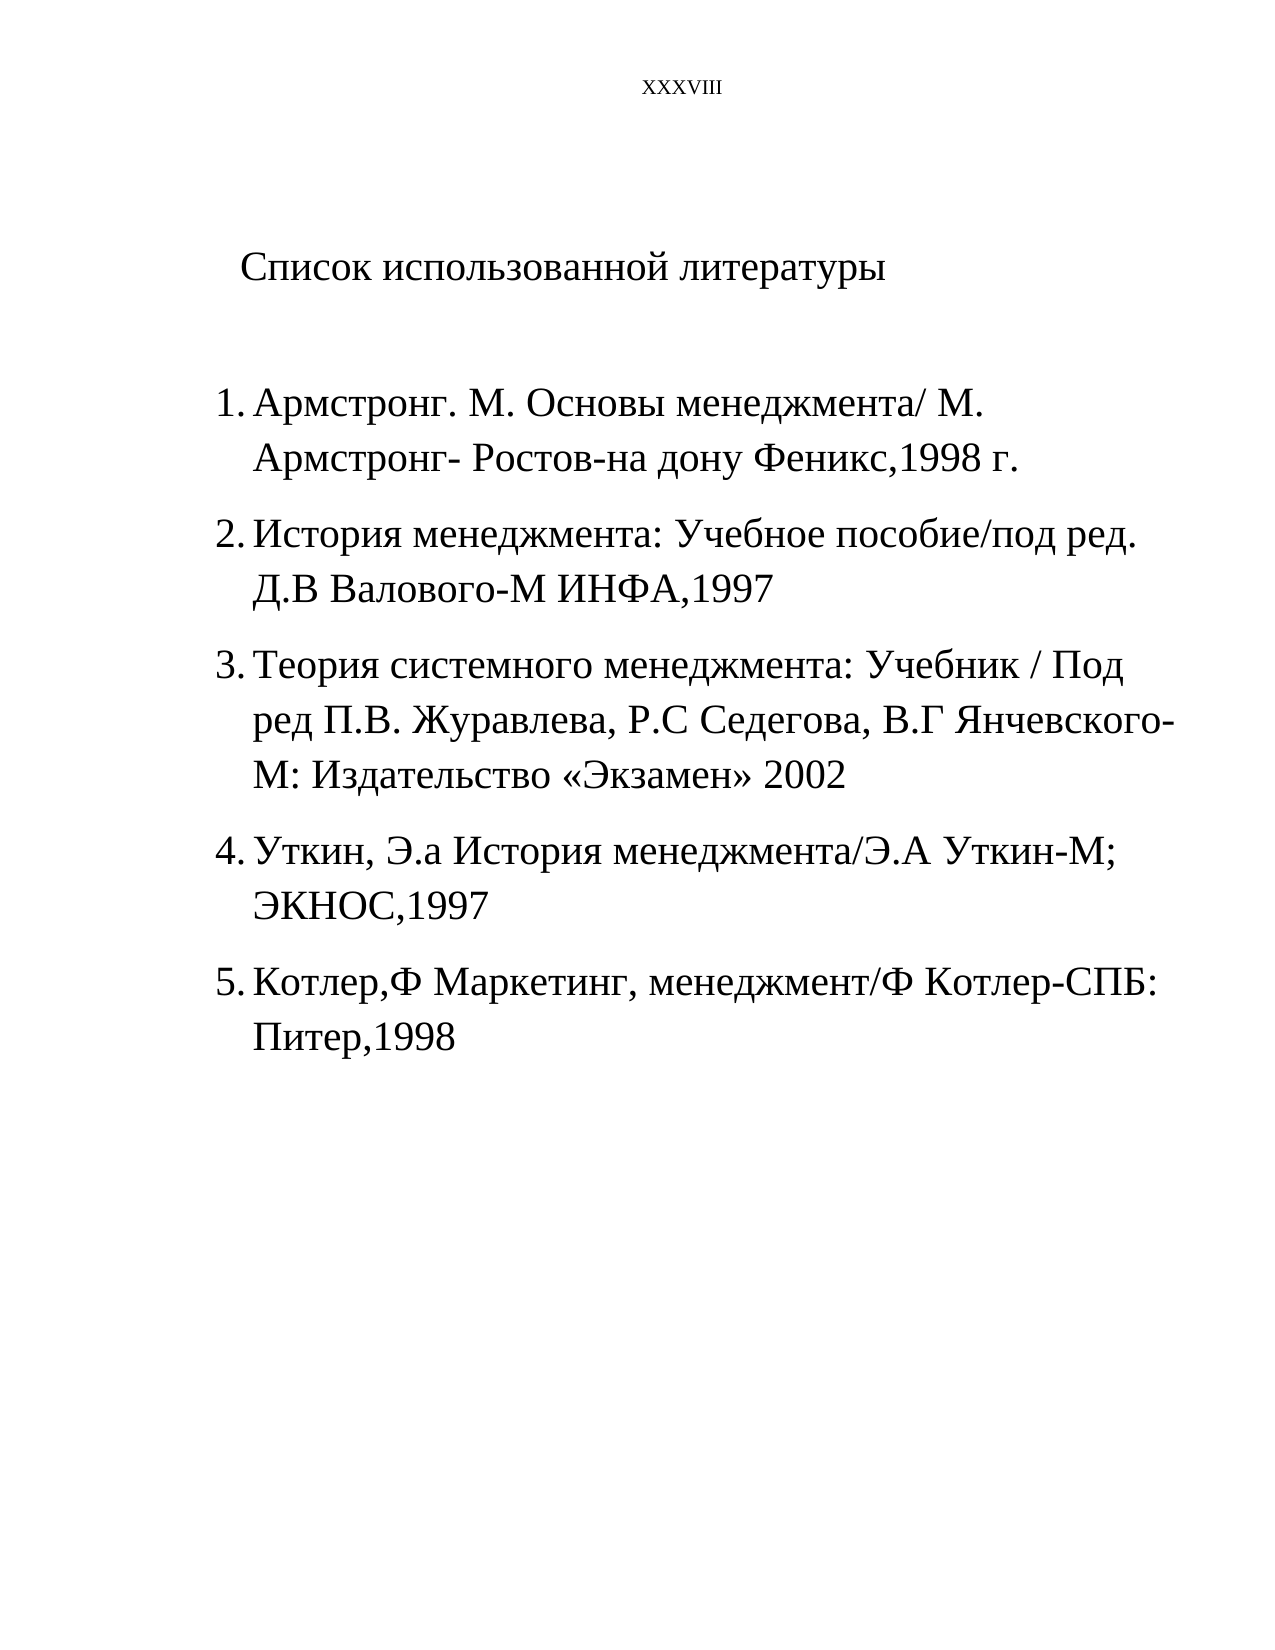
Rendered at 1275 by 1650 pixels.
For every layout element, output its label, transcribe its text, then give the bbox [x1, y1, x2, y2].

text Список использованной литературы [177, 242, 1186, 290]
list Уткин, Э.а История менеджмента/Э.А Уткин-М; ЭКНОС,1997 [215, 825, 1186, 928]
list Армстронг. М. Основы менеджмента/ М. Армстронг- Ростов-на дону Феникс,1998 г. [215, 377, 1186, 480]
list История менеджмента: Учебное пособие/под ред. Д.В Валового-М ИНФА,1997 [215, 508, 1186, 611]
list Котлер,Ф Маркетинг, менеджмент/Ф Котлер-СПБ: Питер,1998 [215, 956, 1186, 1059]
list Теория системного менеджмента: Учебник / Под ред П.В. Журавлева, Р.С Седегова, В.Г Янчевского-М: Издательство «Экзамен» 2002 [215, 639, 1186, 797]
